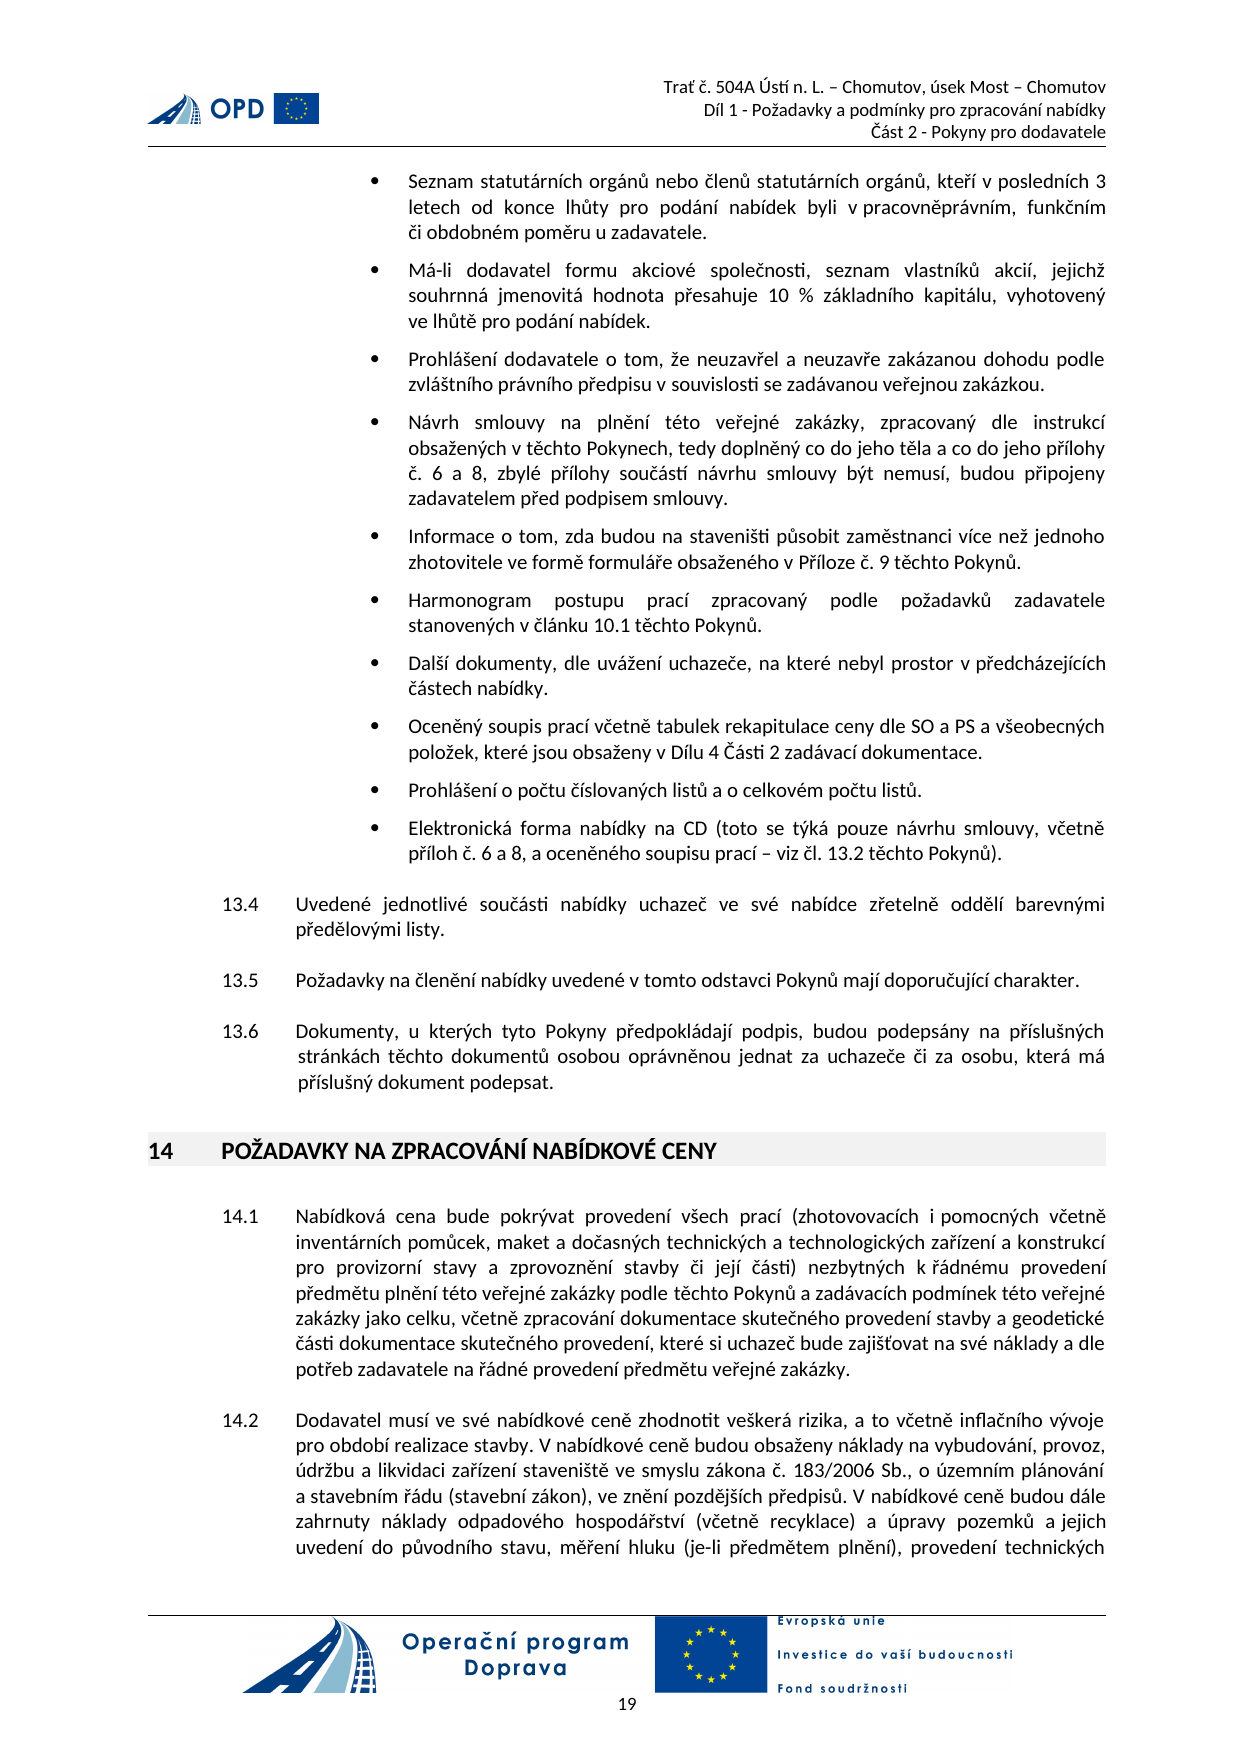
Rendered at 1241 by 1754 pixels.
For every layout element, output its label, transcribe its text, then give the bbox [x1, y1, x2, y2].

list Další dokumenty, dle uvážení uchazeče, na které nebyl prostor v předcházejících částech nabídky. [371, 650, 1106, 701]
list Požadavky na členění nabídky uvedené v tomto odstavci Pokynů mají doporučující charakter. [222, 967, 1106, 993]
list Návrh smlouvy na plnění této veřejné zakázky, zpracovaný dle instrukcí obsažených v těchto Pokynech, tedy doplněný co do jeho těla a co do jeho přílohy č. 6 a 8, zbylé přílohy součástí návrhu smlouvy být nemusí, budou připojeny zadavatelem před podpisem smlouvy. [371, 409, 1106, 511]
picture [242, 1616, 1012, 1693]
subtitle POŽADAVKY NA ZPRACOVÁNÍ NABÍDKOVÉ CENY [148, 1132, 1106, 1166]
list Uvedené jednotlivé součásti nabídky uchazeč ve své nabídce zřetelně oddělí barevnými předělovými listy. [222, 891, 1106, 942]
list Informace o tom, zda budou na staveništi působit zaměstnanci více než jednoho zhotovitele ve formě formuláře obsaženého v Příloze č. 9 těchto Pokynů. [371, 523, 1106, 574]
list Nabídková cena bude pokrývat provedení všech prací (zhotovovacích i pomocných včetně inventárních pomůcek, maket a dočasných technických a technologických zařízení a konstrukcí pro provizorní stavy a zprovoznění stavby či její části) nezbytných k řádnému provedení předmětu plnění této veřejné zakázky podle těchto Pokynů a zadávacích podmínek této veřejné zakázky jako celku, včetně zpracování dokumentace skutečného provedení stavby a geodetické části dokumentace skutečného provedení, které si uchazeč bude zajišťovat na své náklady a dle potřeb zadavatele na řádné provedení předmětu veřejné zakázky. [222, 1203, 1106, 1381]
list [222, 1407, 1106, 1559]
list Dokumenty, u kterých tyto Pokyny předpokládají podpis, budou podepsány na příslušných stránkách těchto dokumentů osobou oprávněnou jednat za uchazeče či za osobu, která má příslušný dokument podepsat. [222, 1018, 1106, 1094]
picture [147, 93, 319, 124]
list Harmonogram postupu prací zpracovaný podle požadavků zadavatele stanovených v článku 10.1 těchto Pokynů. [371, 587, 1106, 638]
list Seznam statutárních orgánů nebo členů statutárních orgánů, kteří v posledních 3 letech od konce lhůty pro podání nabídek byli v pracovněprávním, funkčním či obdobném poměru u zadavatele. [371, 168, 1106, 245]
list Prohlášení dodavatele o tom, že neuzavřel a neuzavře zakázanou dohodu podle zvláštního právního předpisu v souvislosti se zadávanou veřejnou zakázkou. [371, 346, 1106, 397]
list Elektronická forma nabídky na CD (toto se týká pouze návrhu smlouvy, včetně příloh č. 6 a 8, a oceněného soupisu prací – viz čl. 13.2 těchto Pokynů). [371, 815, 1106, 866]
list Oceněný soupis prací včetně tabulek rekapitulace ceny dle SO a PS a všeobecných položek, které jsou obsaženy v Dílu 4 Části 2 zadávací dokumentace. [371, 713, 1106, 764]
list Prohlášení o počtu číslovaných listů a o celkovém počtu listů. [371, 777, 1106, 802]
list Má-li dodavatel formu akciové společnosti, seznam vlastníků akcií, jejichž souhrnná jmenovitá hodnota přesahuje 10 % základního kapitálu, vyhotovený ve lhůtě pro podání nabídek. [371, 257, 1106, 333]
